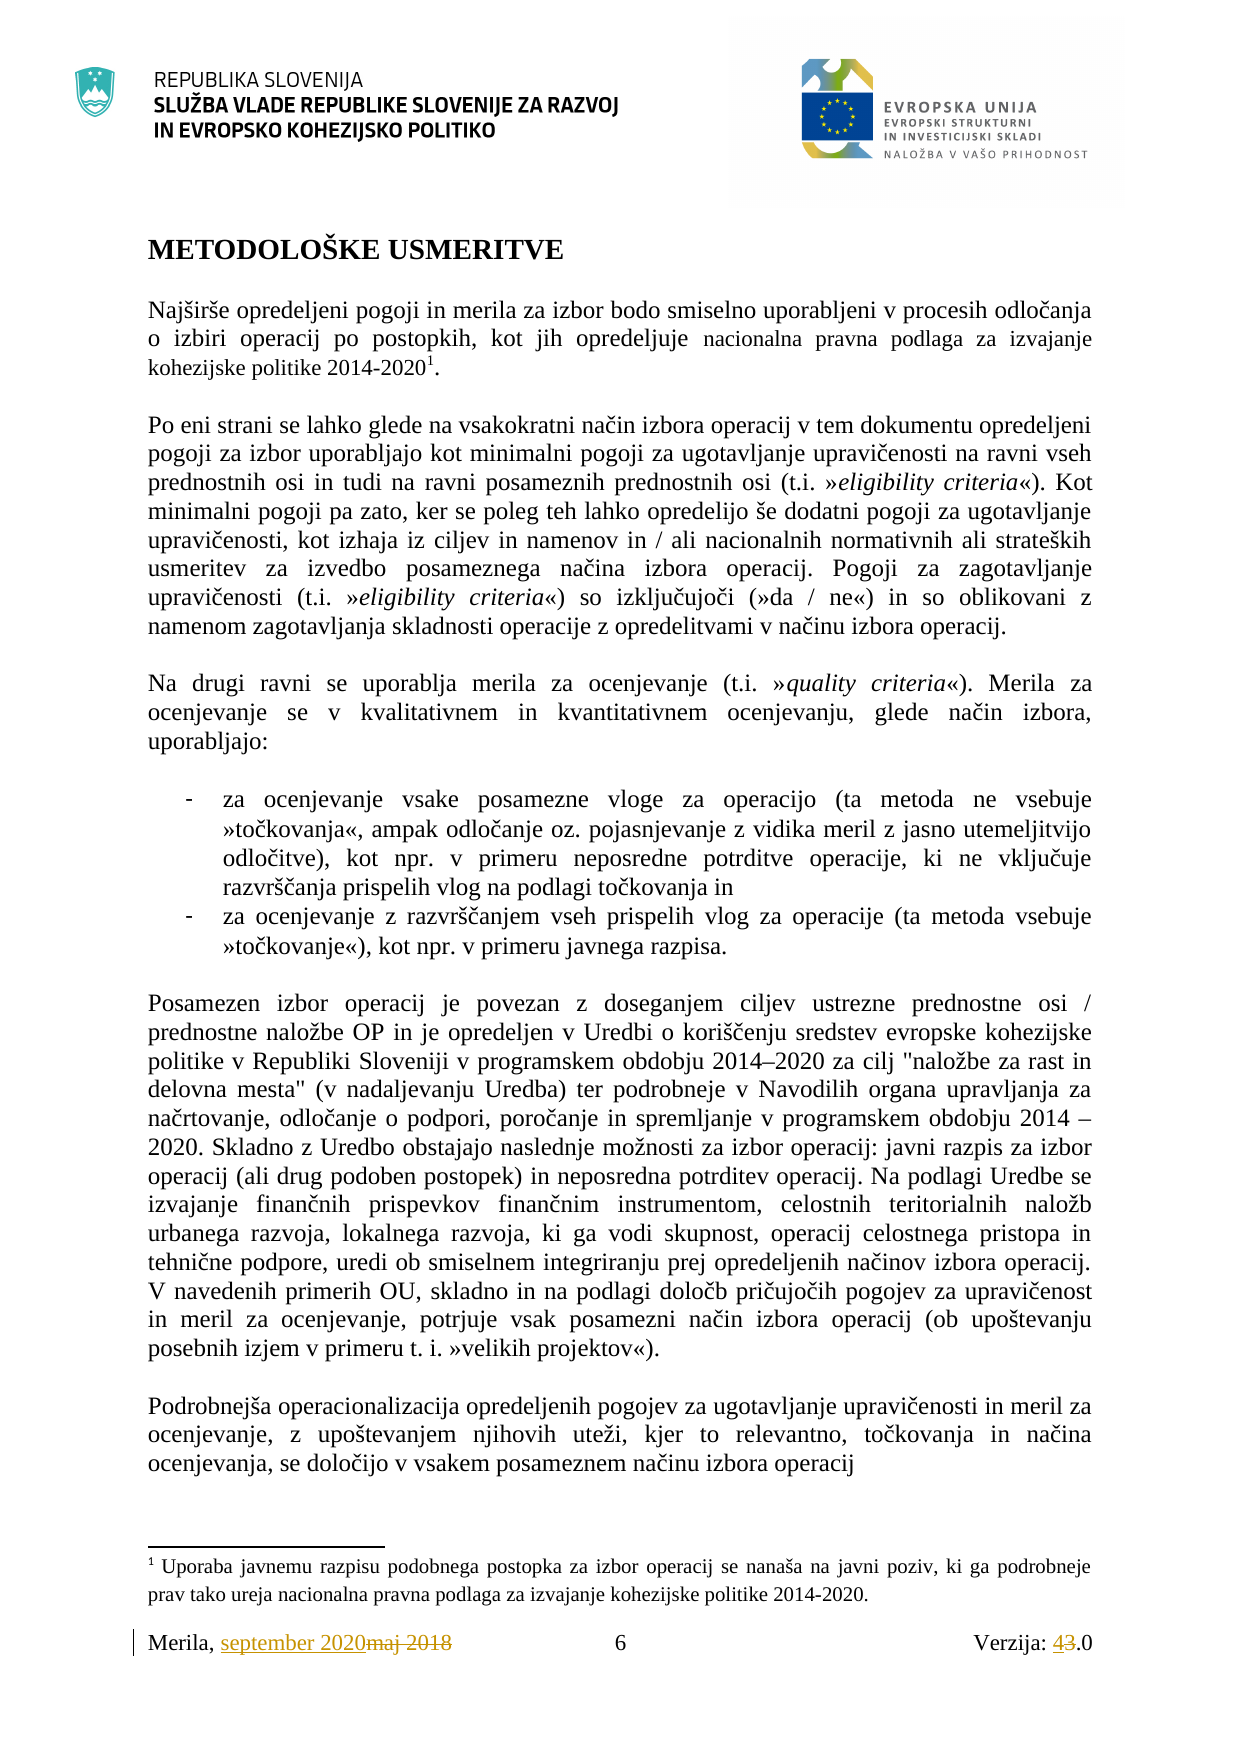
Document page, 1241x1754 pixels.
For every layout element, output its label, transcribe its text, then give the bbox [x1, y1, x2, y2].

subtitle METODOLOŠKE USMERITVE [148, 232, 1093, 266]
picture [728, 16, 1125, 208]
list za ocenjevanje z razvrščanjem vseh prispelih vlog za operacije (ta metoda vsebuje »točkovanje«), kot npr. v primeru javnega razpisa. [185, 900, 1093, 959]
text Po eni strani se lahko glede na vsakokratni način izbora operacij v tem dokumentu opredeljeni pogoji za izbor uporabljajo kot minimalni pogoji za ugotavljanje upravičenosti na ravni vseh prednostnih osi in tudi na ravni posameznih prednostnih osi (t.i. »eligibility criteria«). Kot minimalni pogoji pa zato, ker se poleg teh lahko opredelijo še dodatni pogoji za ugotavljanje upravičenosti, kot izhaja iz ciljev in namenov in / ali nacionalnih normativnih ali strateških usmeritev za izvedbo posameznega načina izbora operacij. Pogoji za zagotavljanje upravičenosti (t.i. »eligibility criteria«) so izključujoči (»da / ne«) in so oblikovani z namenom zagotavljanja skladnosti operacije z opredelitvami v načinu izbora operacij. [148, 410, 1093, 640]
text Na drugi ravni se uporablja merila za ocenjevanje (t.i. »quality criteria«). Merila za ocenjevanje se v kvalitativnem in kvantitativnem ocenjevanju, glede način izbora, uporabljajo: [148, 668, 1093, 755]
text Podrobnejša operacionalizacija opredeljenih pogojev za ugotavljanje upravičenosti in meril za ocenjevanje, z upoštevanjem njihovih uteži, kjer to relevantno, točkovanja in načina ocenjevanja, se določijo v vsakem posameznem načinu izbora operacij [148, 1391, 1093, 1477]
picture [75, 67, 619, 144]
text Posamezen izbor operacij je povezan z doseganjem ciljev ustrezne prednostne osi / prednostne naložbe OP in je opredeljen v Uredbi o koriščenju sredstev evropske kohezijske politike v Republiki Sloveniji v programskem obdobju 2014–2020 za cilj "naložbe za rast in delovna mesta" (v nadaljevanju Uredba) ter podrobneje v Navodilih organa upravljanja za načrtovanje, odločanje o podpori, poročanje in spremljanje v programskem obdobju 2014 – 2020. Skladno z Uredbo obstajajo naslednje možnosti za izbor operacij: javni razpis za izbor operacij (ali drug podoben postopek) in neposredna potrditev operacij. Na podlagi Uredbe se izvajanje finančnih prispevkov finančnim instrumentom, celostnih teritorialnih naložb urbanega razvoja, lokalnega razvoja, ki ga vodi skupnost, operacij celostnega pristopa in tehnične podpore, uredi ob smiselnem integriranju prej opredeljenih načinov izbora operacij. V navedenih primerih OU, skladno in na podlagi določb pričujočih pogojev za upravičenost in meril za ocenjevanje, potrjuje vsak posamezni način izbora operacij (ob upoštevanju posebnih izjem v primeru t. i. »velikih projektov«). [148, 988, 1093, 1362]
list za ocenjevanje vsake posamezne vloge za operacijo (ta metoda ne vsebuje »točkovanja«, ampak odločanje oz. pojasnjevanje z vidika meril z jasno utemeljitvijo odločitve), kot npr. v primeru neposredne potrditve operacije, ki ne vključuje razvrščanja prispelih vlog na podlagi točkovanja in [185, 783, 1093, 900]
text Najširše opredeljeni pogoji in merila za izbor bodo smiselno uporabljeni v procesih odločanja o izbiri operacij po postopkih, kot jih opredeljuje nacionalna pravna podlaga za izvajanje kohezijske politike 2014-2020. [148, 295, 1093, 381]
